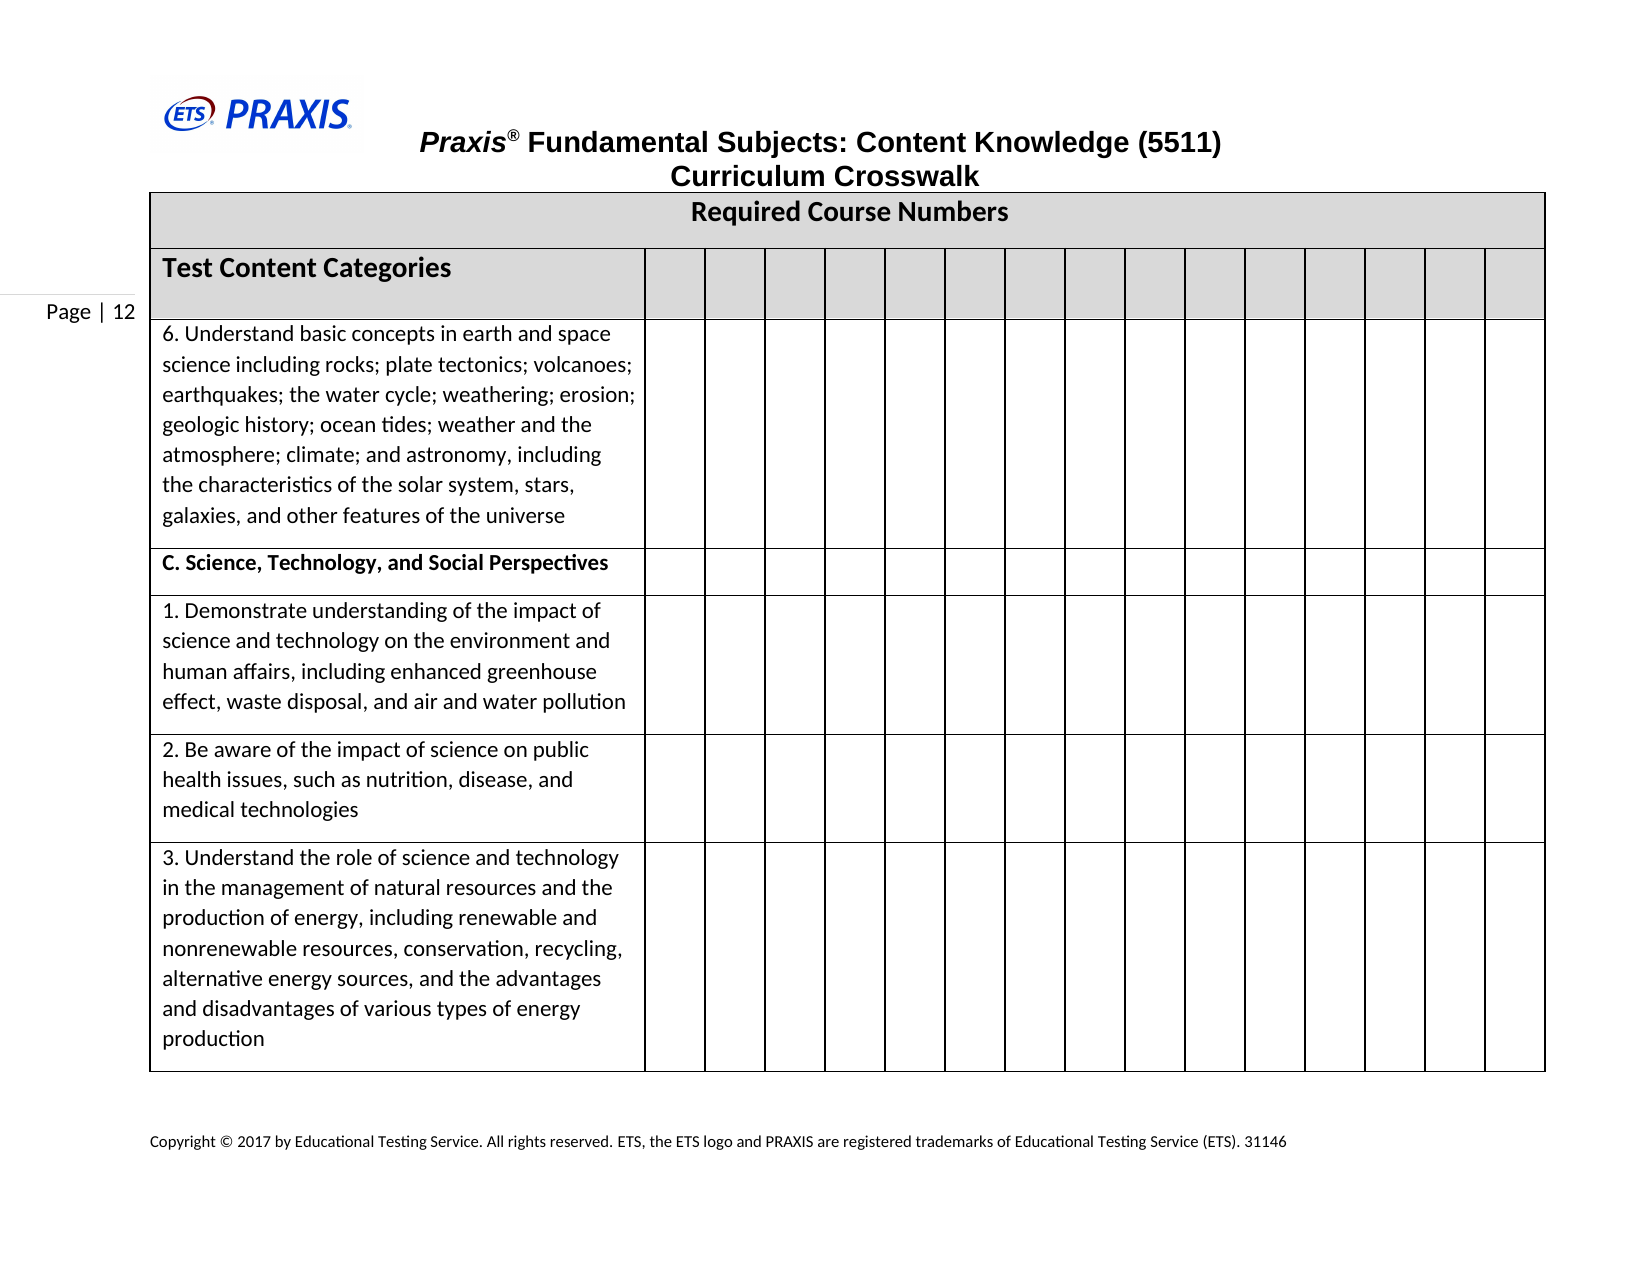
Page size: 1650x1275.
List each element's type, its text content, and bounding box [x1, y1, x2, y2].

table_cell [766, 549, 824, 595]
table_cell [1486, 320, 1544, 547]
table_cell [1246, 843, 1304, 1071]
table_cell [646, 596, 704, 734]
table_cell [1486, 249, 1544, 318]
table_cell [1306, 249, 1364, 318]
table_cell [946, 843, 1004, 1071]
table_cell [1426, 735, 1484, 842]
table_cell [1066, 549, 1124, 595]
table_cell 1. Demonstrate understanding of the impact of science and technology on the environment and human affairs, including enhanced greenhouse effect, waste disposal, and air and water pollution [151, 596, 644, 734]
table_cell 6. Understand basic concepts in earth and space science including rocks; plate tectonics; volcanoes; earthquakes; the water cycle; weathering; erosion; geologic history; ocean tides; weather and the atmosphere; climate; and astronomy, including the characteristics of the solar system, stars, galaxies, and other features of the universe [151, 320, 644, 547]
table_cell [1306, 735, 1364, 842]
table_cell [1126, 320, 1184, 547]
table_cell [646, 320, 704, 547]
table_cell [766, 249, 824, 318]
table_cell [946, 596, 1004, 734]
table_cell [706, 843, 764, 1071]
table_cell [1366, 320, 1424, 547]
table_cell [1006, 249, 1064, 318]
table_cell [1486, 843, 1544, 1071]
table_cell [826, 320, 884, 547]
table_cell [1186, 843, 1244, 1071]
table_cell [1066, 843, 1124, 1071]
table_cell [766, 843, 824, 1071]
table_cell [1426, 249, 1484, 318]
table_cell [1426, 320, 1484, 547]
table_cell [946, 249, 1004, 318]
table_cell 2. Be aware of the impact of science on public health issues, such as nutrition, disease, and medical technologies [151, 735, 644, 842]
table_cell [646, 549, 704, 595]
table_cell [1006, 596, 1064, 734]
table_cell Test Content Categories [151, 249, 644, 318]
table_cell [766, 320, 824, 547]
table_cell [1306, 596, 1364, 734]
table_cell [706, 596, 764, 734]
table_cell [886, 249, 944, 318]
table_cell [946, 735, 1004, 842]
table_cell [1186, 249, 1244, 318]
table_cell [1426, 549, 1484, 595]
table_cell [1006, 843, 1064, 1071]
table_cell [1246, 596, 1304, 734]
table_cell [1006, 549, 1064, 595]
table_cell [1066, 249, 1124, 318]
table_cell [1066, 320, 1124, 547]
table_cell [1186, 735, 1244, 842]
table_cell [1066, 596, 1124, 734]
table_cell [946, 549, 1004, 595]
table_cell C. Science, Technology, and Social Perspectives [151, 549, 644, 595]
table_cell [886, 549, 944, 595]
table_cell [1426, 843, 1484, 1071]
table_cell [826, 596, 884, 734]
table_cell 3. Understand the role of science and technology in the management of natural resources and the production of energy, including renewable and nonrenewable resources, conservation, recycling, alternative energy sources, and the advantages and disadvantages of various types of energy production [151, 843, 644, 1071]
table_cell [1366, 735, 1424, 842]
picture [150, 75, 364, 153]
table_cell [1306, 320, 1364, 547]
table_cell [766, 596, 824, 734]
table_cell [646, 249, 704, 318]
table_cell [1366, 249, 1424, 318]
table_cell [826, 549, 884, 595]
table_cell [886, 735, 944, 842]
table_cell [1246, 320, 1304, 547]
table_cell [1246, 549, 1304, 595]
table_cell [646, 843, 704, 1071]
table_cell [1246, 249, 1304, 318]
table_header Required Course Numbers [151, 193, 1544, 248]
table_cell [826, 735, 884, 842]
table_cell [826, 249, 884, 318]
table_cell [1126, 843, 1184, 1071]
table_cell [1486, 549, 1544, 595]
table_cell [706, 320, 764, 547]
table_cell [1426, 596, 1484, 734]
table_cell [1126, 549, 1184, 595]
table_cell [1366, 843, 1424, 1071]
table_cell [1006, 320, 1064, 547]
table_cell [1366, 596, 1424, 734]
table_cell [1126, 596, 1184, 734]
table_cell [1246, 735, 1304, 842]
table_cell [766, 735, 824, 842]
table_cell [1126, 735, 1184, 842]
table_cell [1186, 549, 1244, 595]
table_cell [886, 320, 944, 547]
table_cell [706, 549, 764, 595]
table_cell [1126, 249, 1184, 318]
table_cell [826, 843, 884, 1071]
table_cell [1366, 549, 1424, 595]
table_cell [886, 596, 944, 734]
table_cell [1186, 596, 1244, 734]
table_cell [1006, 735, 1064, 842]
table_cell [1186, 320, 1244, 547]
table_cell [706, 249, 764, 318]
table_cell [646, 735, 704, 842]
table_cell [1306, 843, 1364, 1071]
table_cell [886, 843, 944, 1071]
table_cell [946, 320, 1004, 547]
table_cell [1486, 735, 1544, 842]
table_cell [1486, 596, 1544, 734]
table_cell [1066, 735, 1124, 842]
table_cell [1306, 549, 1364, 595]
table_cell [706, 735, 764, 842]
